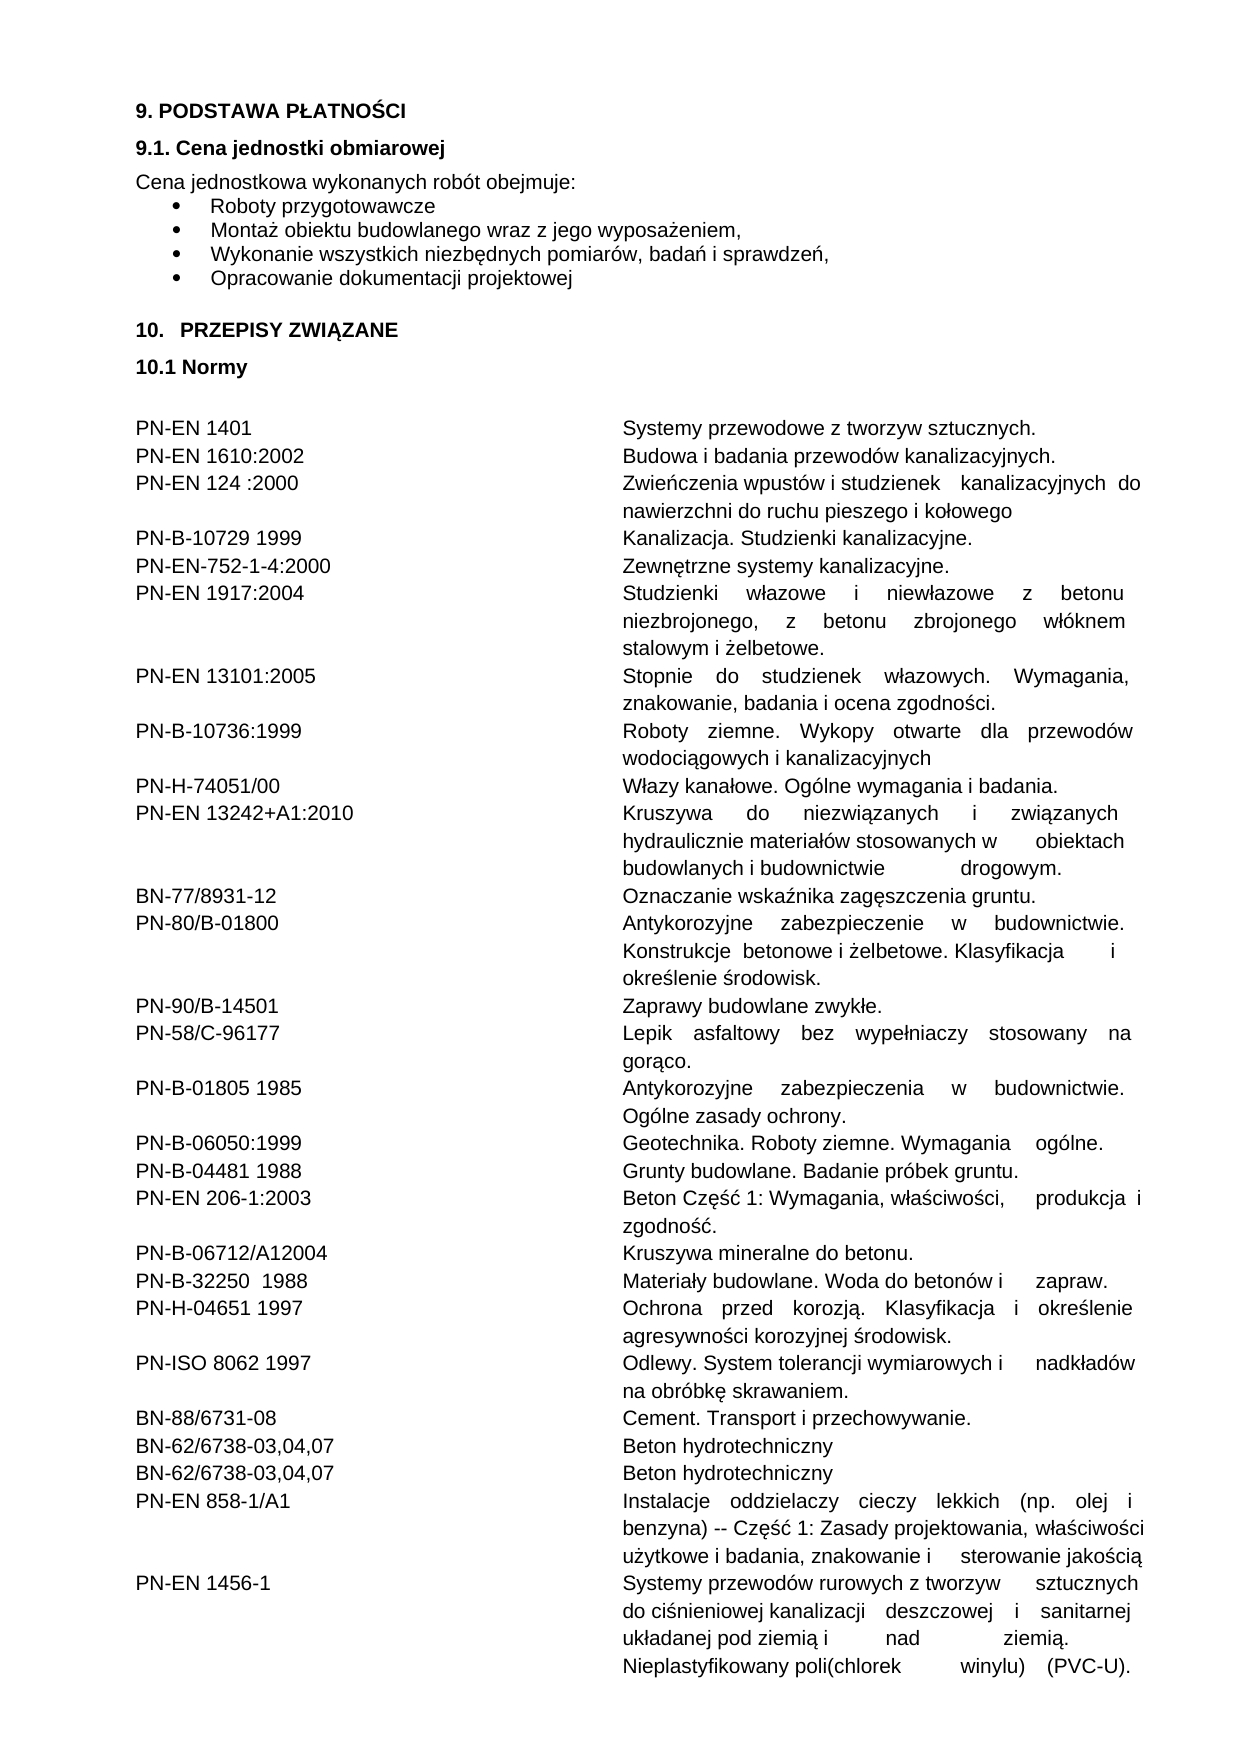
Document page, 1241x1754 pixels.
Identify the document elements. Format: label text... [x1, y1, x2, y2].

list Opracowanie dokumentacji projektowej [173, 266, 1153, 290]
text PN-EN 206-1:2003 Beton Część 1: Wymagania, właściwości, produkcja i zgodność. [135, 1186, 1153, 1237]
text PN-B-01805 1985 Antykorozyjne zabezpieczenia w budownictwie. Ogólne zasady ochrony. [135, 1076, 1153, 1127]
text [135, 1571, 1153, 1677]
list PRZEPISY ZWIĄZANE [135, 317, 1153, 341]
text Cena jednostkowa wykonanych robót obejmuje: [135, 170, 1153, 194]
text PN-EN 124 :2000 Zwieńczenia wpustów i studzienek kanalizacyjnych do nawierzchni do ruchu pieszego i kołowego [135, 471, 1153, 522]
text PN-B-32250 1988 Materiały budowlane. Woda do betonów i zapraw. [135, 1268, 1153, 1292]
text BN-88/6731-08 Cement. Transport i przechowywanie. [135, 1406, 1153, 1430]
list Montaż obiektu budowlanego wraz z jego wyposażeniem, [173, 218, 1153, 242]
text PN-B-06050:1999 Geotechnika. Roboty ziemne. Wymagania ogólne. [135, 1131, 1153, 1155]
text PN-H-74051/00 Włazy kanałowe. Ogólne wymagania i badania. [135, 773, 1153, 797]
list Wykonanie wszystkich niezbędnych pomiarów, badań i sprawdzeń, [173, 242, 1153, 266]
text PN-80/B-01800 Antykorozyjne zabezpieczenie w budownictwie. Konstrukcje betonowe i żelbetowe. Klasyfikacja i określenie środowisk. [135, 911, 1153, 990]
list Roboty przygotowawcze [173, 194, 1153, 218]
text 10.1 Normy [135, 355, 1153, 379]
text BN-62/6738-03,04,07 Beton hydrotechniczny [135, 1461, 1153, 1485]
text PN-B-10736:1999 Roboty ziemne. Wykopy otwarte dla przewodów wodociągowych i kanalizacyjnych [135, 718, 1153, 770]
text PN-58/C-96177 Lepik asfaltowy bez wypełniaczy stosowany na gorąco. [135, 1021, 1153, 1072]
text PN-EN 1610:2002 Budowa i badania przewodów kanalizacyjnych. [135, 443, 1153, 467]
text PN-EN 1917:2004 Studzienki włazowe i niewłazowe z betonu niezbrojonego, z betonu zbrojonego włóknem stalowym i żelbetowe. [135, 581, 1153, 660]
text BN-62/6738-03,04,07 Beton hydrotechniczny [135, 1433, 1153, 1457]
text PN-ISO 8062 1997 Odlewy. System tolerancji wymiarowych i nadkładów na obróbkę skrawaniem. [135, 1351, 1153, 1402]
text PN-H-04651 1997 Ochrona przed korozją. Klasyfikacja i określenie agresywności korozyjnej środowisk. [135, 1296, 1153, 1347]
text PN-EN 1401 Systemy przewodowe z tworzyw sztucznych. [135, 416, 1153, 440]
text PN-90/B-14501 Zaprawy budowlane zwykłe. [135, 993, 1153, 1017]
text 9.1. Cena jednostki obmiarowej [135, 136, 1153, 160]
text PN-B-06712/A12004 Kruszywa mineralne do betonu. [135, 1241, 1153, 1265]
text PN-EN 13101:2005 Stopnie do studzienek włazowych. Wymagania, znakowanie, badania i ocena zgodności. [135, 663, 1153, 715]
text PN-B-04481 1988 Grunty budowlane. Badanie próbek gruntu. [135, 1158, 1153, 1182]
text PN-EN 13242+A1:2010 Kruszywa do niezwiązanych i związanych hydraulicznie materiałów stosowanych w obiektach budowlanych i budownictwie drogowym. [135, 801, 1153, 880]
text BN-77/8931-12 Oznaczanie wskaźnika zagęszczenia gruntu. [135, 883, 1153, 907]
text PN-EN-752-1-4:2000 Zewnętrzne systemy kanalizacyjne. [135, 553, 1153, 577]
text PN-B-10729 1999 Kanalizacja. Studzienki kanalizacyjne. [135, 526, 1153, 550]
text PN-EN 858-1/A1 Instalacje oddzielaczy cieczy lekkich (np. olej i benzyna) -- Część 1: Zasady projektowania, właściwości użytkowe i badania, znakowanie i sterowanie jakością [135, 1488, 1153, 1567]
text 9. PODSTAWA PŁATNOŚCI [135, 99, 1153, 123]
